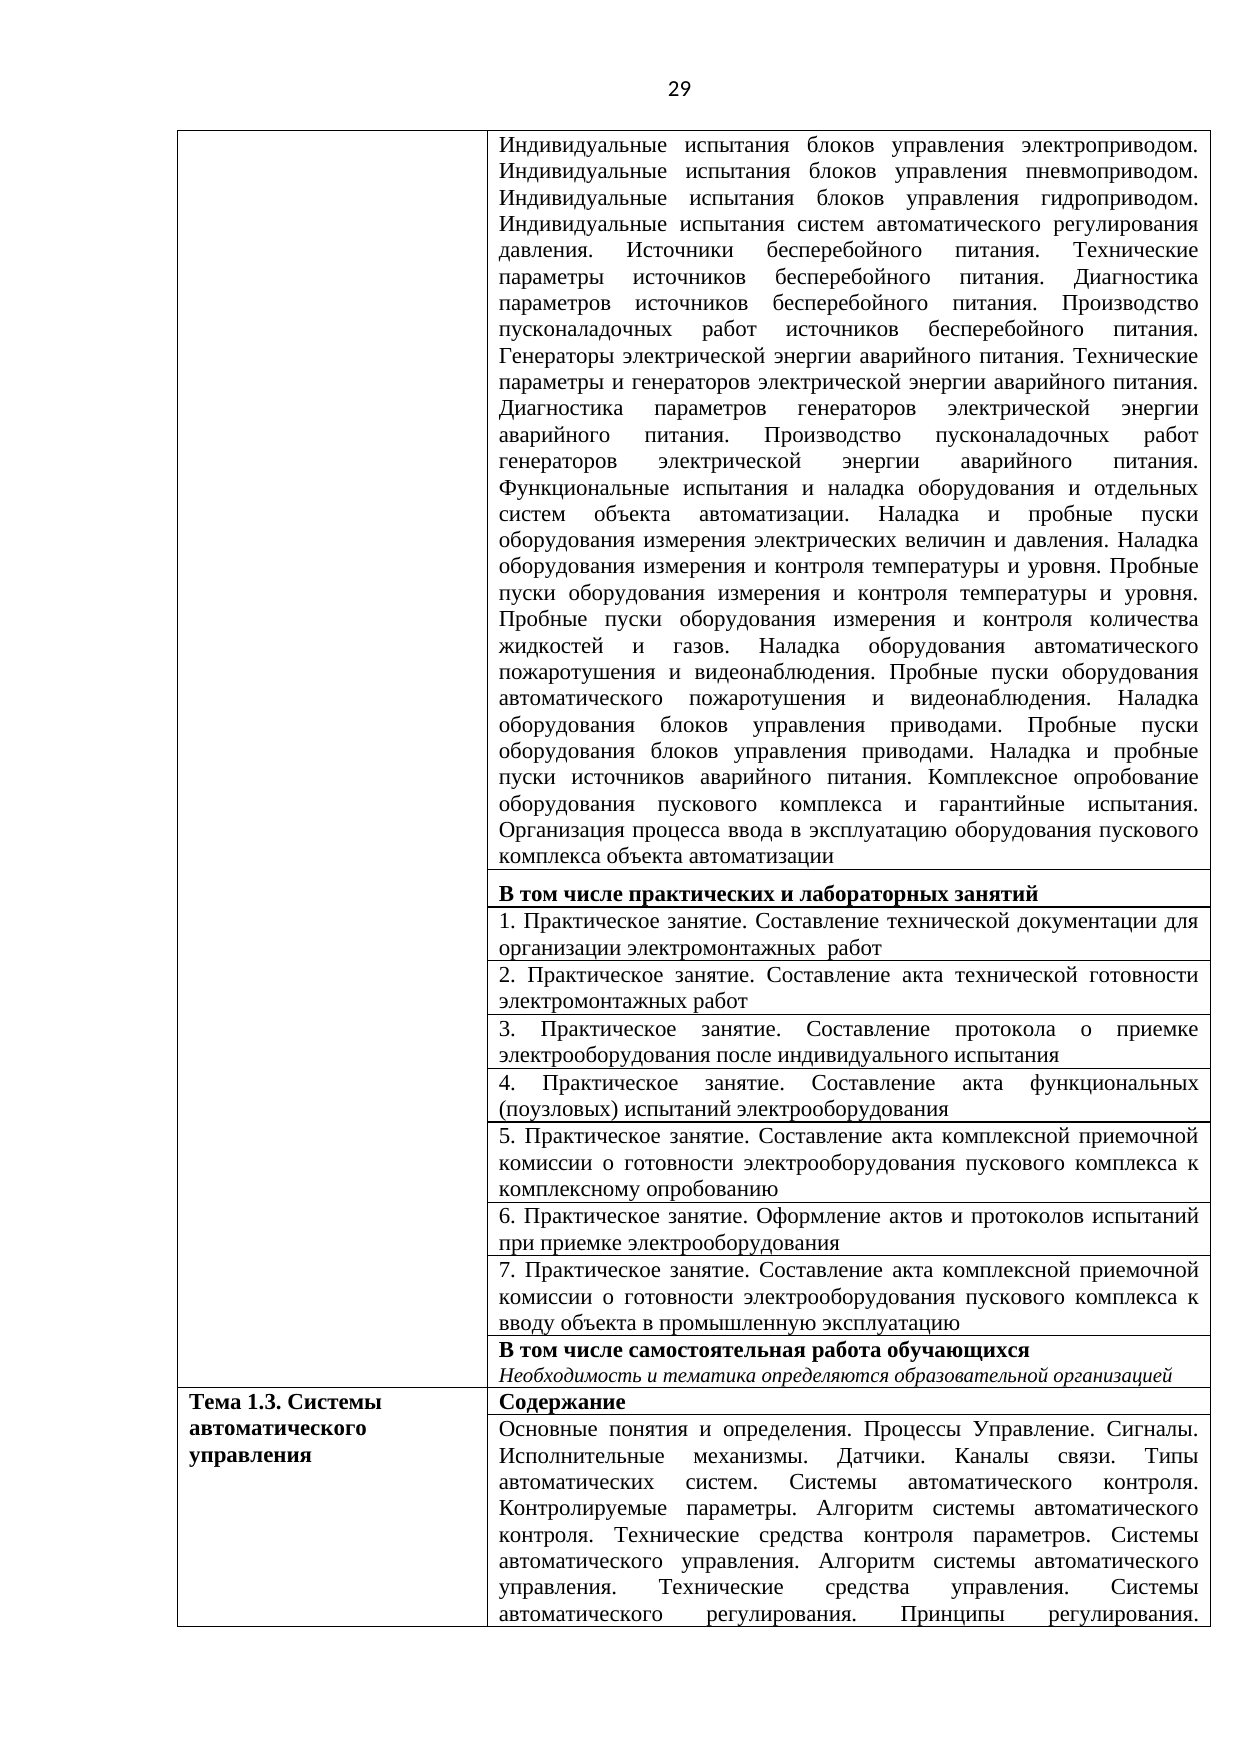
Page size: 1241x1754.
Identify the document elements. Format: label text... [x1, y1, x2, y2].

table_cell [488, 131, 1210, 869]
table_cell 5. Практическое занятие. Составление акта комплексной приемочной комиссии о готовности электрооборудования пускового комплекса к комплексному опробованию [488, 1123, 1210, 1202]
table_cell 3. Практическое занятие. Составление протокола о приемке электрооборудования после индивидуального испытания [488, 1015, 1210, 1068]
table_cell 1. Практическое занятие. Составление технической документации для организации электромонтажных работ [488, 908, 1210, 960]
table_cell 2. Практическое занятие. Составление акта технической готовности электромонтажных работ [488, 961, 1210, 1014]
table_cell Тема 1.3. Системы автоматического управления [178, 1388, 487, 1626]
table_cell 7. Практическое занятие. Составление акта комплексной приемочной комиссии о готовности электрооборудования пускового комплекса к вводу объекта в промышленную эксплуатацию [488, 1256, 1210, 1335]
table_cell Содержание [488, 1388, 1210, 1414]
table_cell 4. Практическое занятие. Составление акта функциональных (поузловых) испытаний электрооборудования [488, 1069, 1210, 1121]
table_cell В том числе практических и лабораторных занятий [488, 870, 1210, 906]
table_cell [488, 1415, 1210, 1626]
table_cell 6. Практическое занятие. Оформление актов и протоколов испытаний при приемке электрооборудования [488, 1203, 1210, 1255]
table_cell В том числе самостоятельная работа обучающихся Необходимость и тематика определяются образовательной организацией [488, 1336, 1210, 1387]
